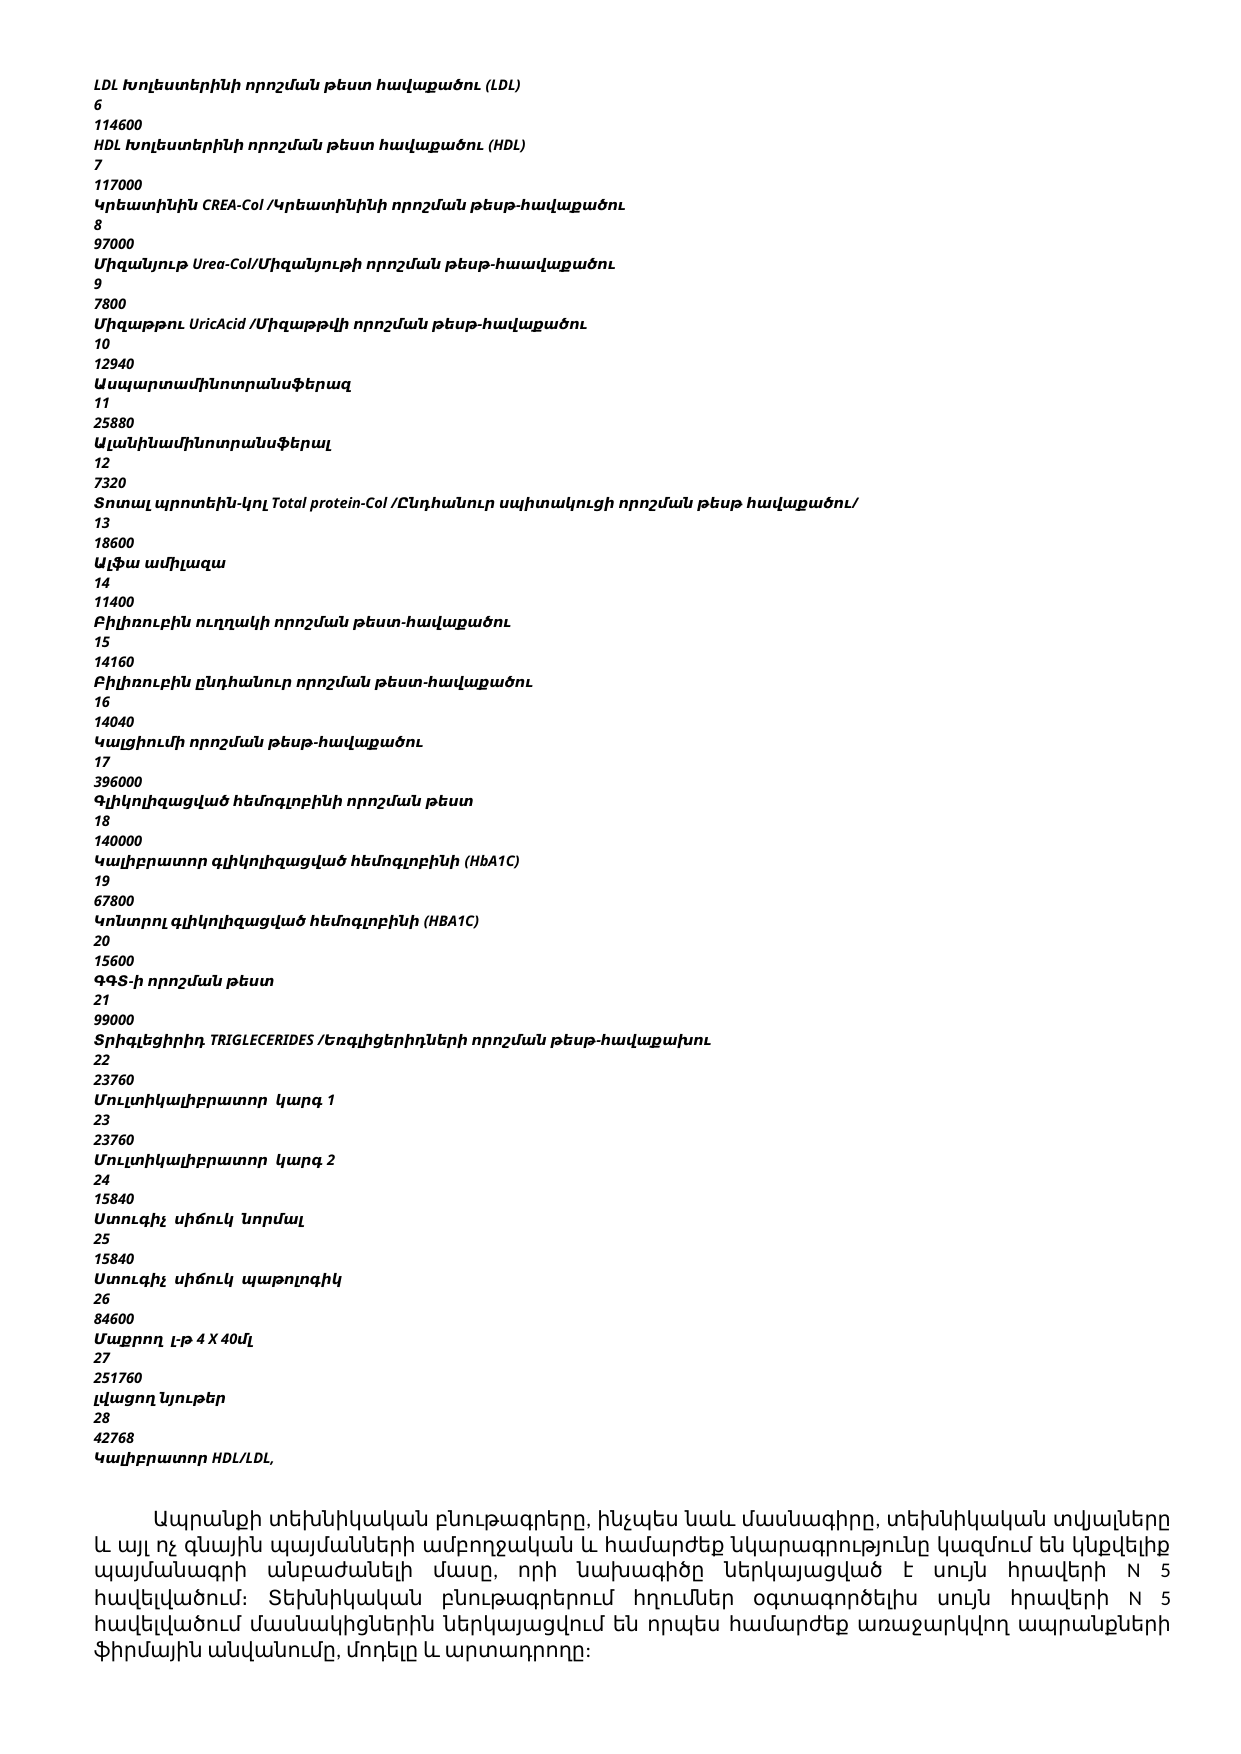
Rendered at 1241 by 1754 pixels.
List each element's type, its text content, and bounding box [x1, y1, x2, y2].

text Ապրանքի տեխնիկական բնութագրերը, ինչպես նաև մասնագիրը, տեխնիկական տվյալները և այլ ոչ գնային պայմանների ամբողջական և համարժեք նկարագրությունը կազմում են կնքվելիք պայմանագրի անբաժանելի մասը, որի նախագիծը ներկայացված է սույն հրավերի N 5 հավելվածում։ Տեխնիկական բնութագրերում հղումներ օգտագործելիս սույն հրավերի N 5 հավելվածում մասնակիցներին ներկայացվում են որպես համարժեք առաջարկվող ապրանքների ֆիրմային անվանումը, մոդելը և արտադրողը: [94, 1507, 1171, 1662]
